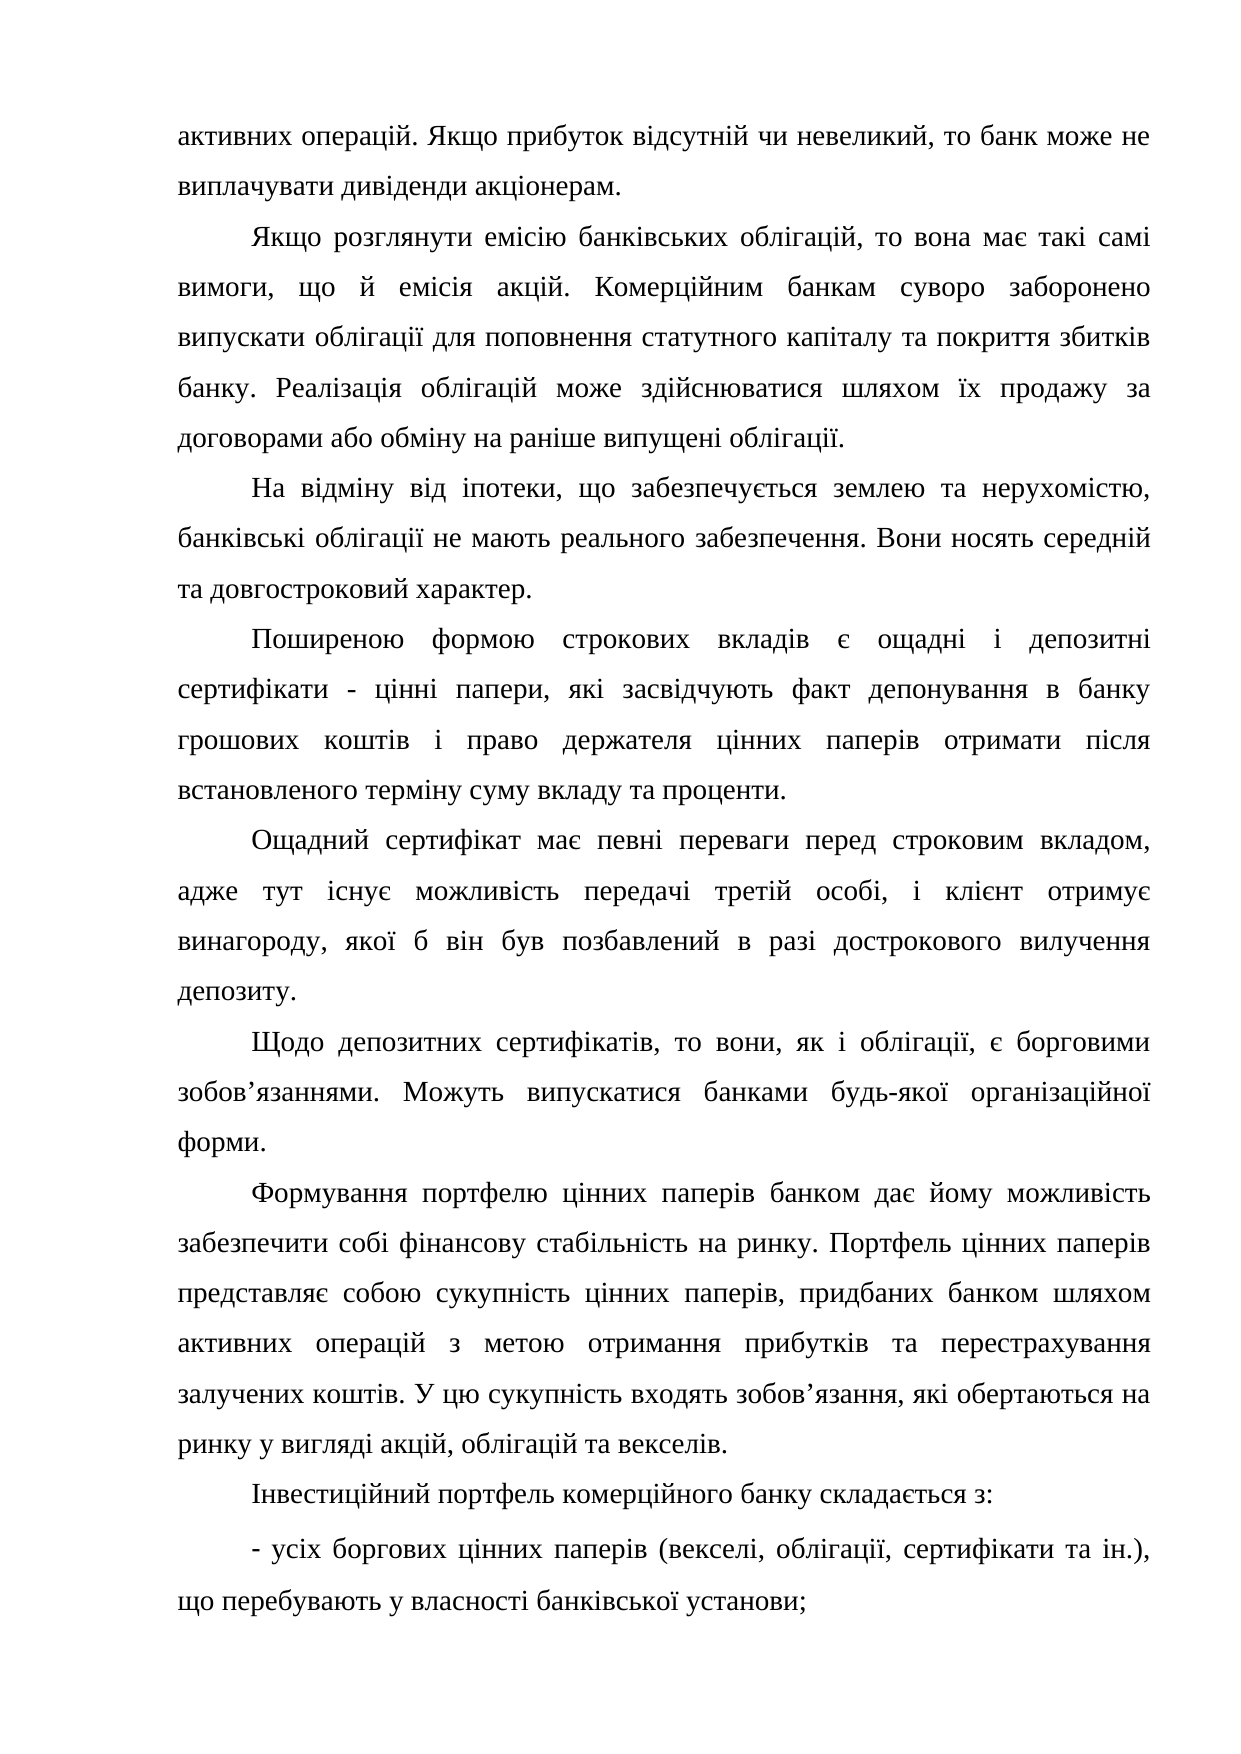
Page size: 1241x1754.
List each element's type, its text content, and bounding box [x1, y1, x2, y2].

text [177, 118, 1152, 202]
text Формування портфелю цінних паперів банком дає йому можливість забезпечити собі фінансову стабільність на ринку. Портфель цінних паперів представляє собою сукупність цінних паперів, придбаних банком шляхом активних операцій з метою отримання прибутків та перестрахування залучених коштів. У цю сукупність входять зобов’язання, які обертаються на ринку у вигляді акцій, облігацій та векселів. [177, 1175, 1152, 1460]
text Поширеною формою строкових вкладів є ощадні і депозитні сертифікати - цінні папери, які засвідчують факт депонування в банку грошових коштів і право держателя цінних паперів отримати після встановленого терміну суму вкладу та проценти. [177, 621, 1152, 806]
text На відміну від іпотеки, що забезпечується землею та нерухомістю, банківські облігації не мають реального забезпечення. Вони носять середній та довгостроковий характер. [177, 470, 1152, 604]
text Якщо розглянути емісію банківських облігацій, то вона має такі самі вимоги, що й емісія акцій. Комерційним банкам суворо заборонено випускати облігації для поповнення статутного капіталу та покриття збитків банку. Реалізація облігацій може здійснюватися шляхом їх продажу за договорами або обміну на раніше випущені облігації. [177, 219, 1152, 453]
text Інвестиційний портфель комерційного банку складається з: [177, 1477, 1152, 1510]
list усіх боргових цінних паперів (векселі, облігації, сертифікати та ін.), що перебувають у власності банківської установи; [177, 1527, 1152, 1617]
text Ощадний сертифікат має певні переваги перед строковим вкладом, адже тут існує можливість передачі третій особі, і клієнт отримує винагороду, якої б він був позбавлений в разі дострокового вилучення депозиту. [177, 822, 1152, 1007]
text Щодо депозитних сертифікатів, то вони, як і облігації, є борговими зобов’язаннями. Можуть випускатися банками будь-якої організаційної форми. [177, 1024, 1152, 1158]
